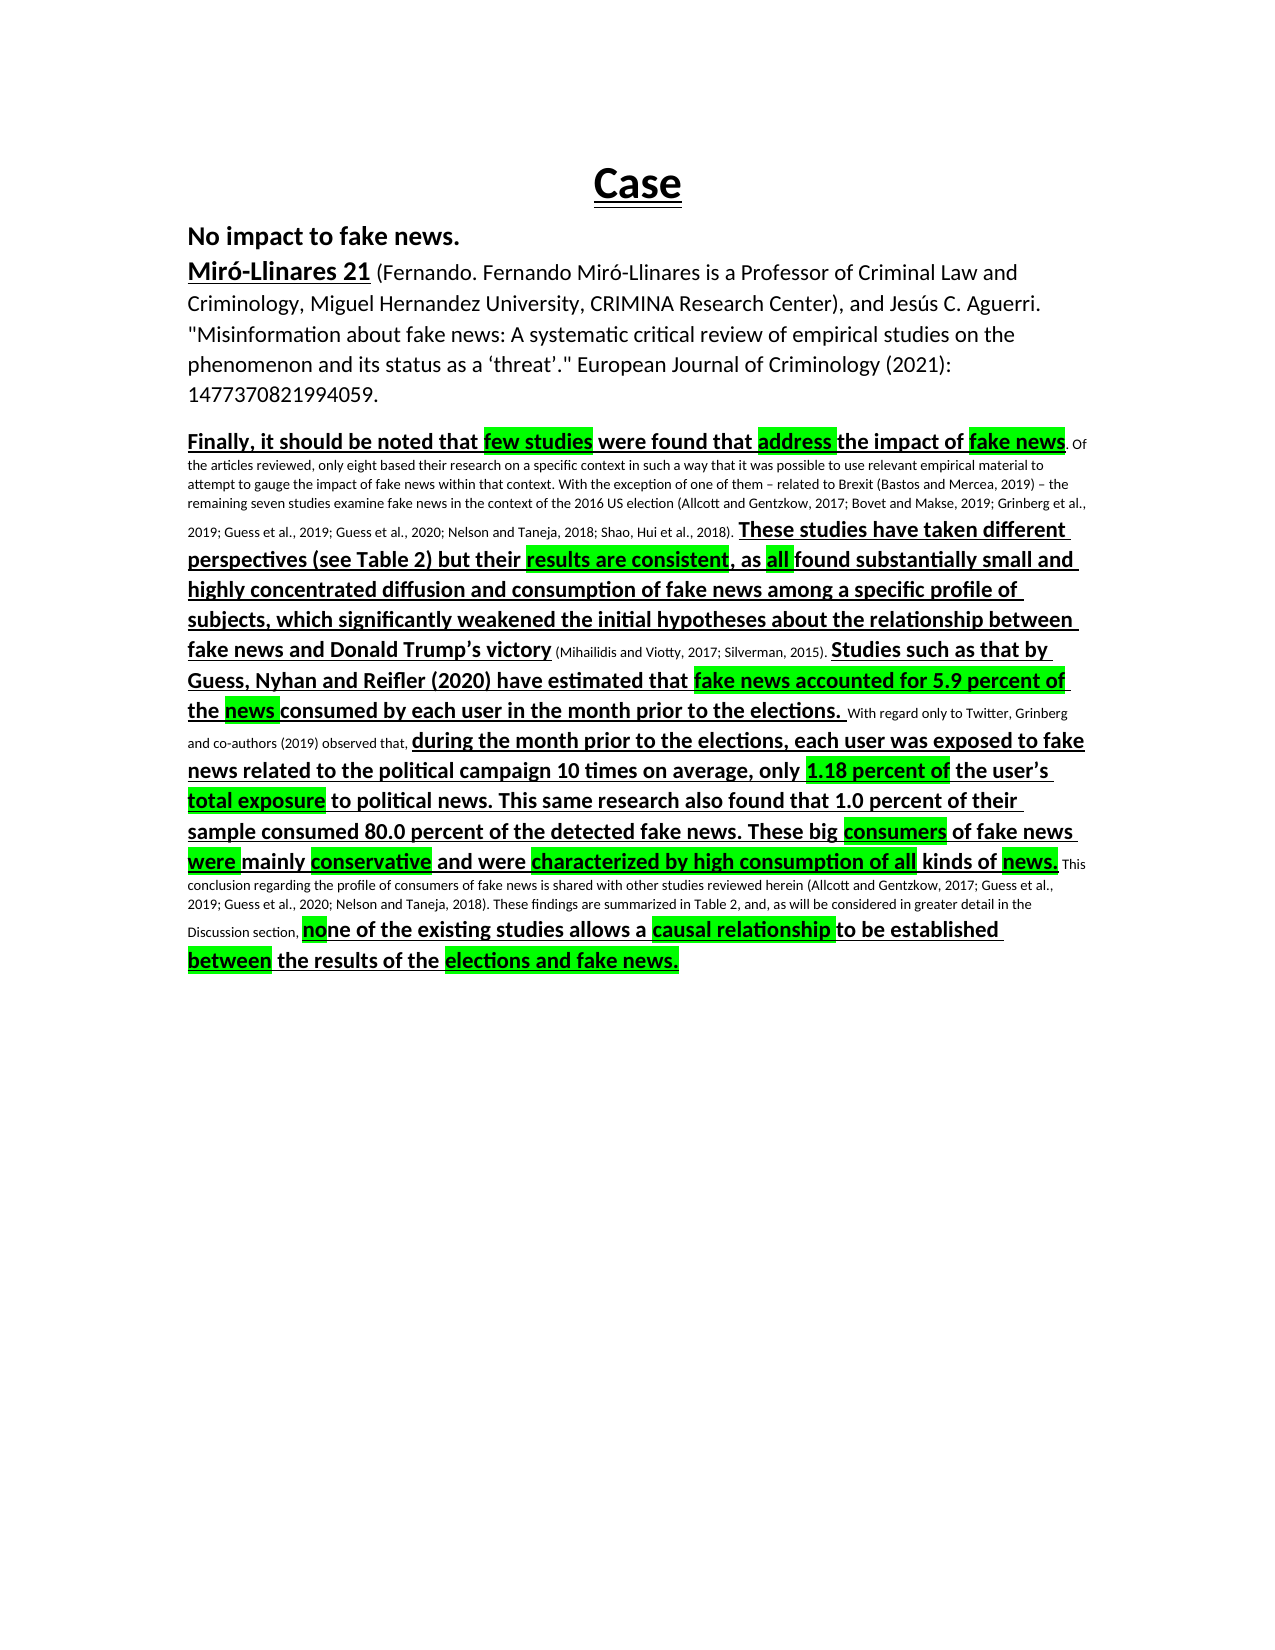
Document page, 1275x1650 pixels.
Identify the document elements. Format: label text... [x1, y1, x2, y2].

text Finally, it should be noted that few studies were found that address the impact of fake news. Of the articles reviewed, only eight based their research on a specific context in such a way that it was possible to use relevant empirical material to attempt to gauge the impact of fake news within that context. With the exception of one of them – related to Brexit (Bastos and Mercea, 2019) – the remaining seven studies examine fake news in the context of the 2016 US election (Allcott and Gentzkow, 2017; Bovet and Makse, 2019; Grinberg et al., 2019; Guess et al., 2019; Guess et al., 2020; Nelson and Taneja, 2018; Shao, Hui et al., 2018). These studies have taken different perspectives (see Table 2) but their results are consistent, as all found substantially small and highly concentrated diffusion and consumption of fake news among a specific profile of subjects, which significantly weakened the initial hypotheses about the relationship between fake news and Donald Trump’s victory (Mihailidis and Viotty, 2017; Silverman, 2015). Studies such as that by Guess, Nyhan and Reifler (2020) have estimated that fake news accounted for 5.9 percent of the news consumed by each user in the month prior to the elections. With regard only to Twitter, Grinberg and co-authors (2019) observed that, during the month prior to the elections, each user was exposed to fake news related to the political campaign 10 times on average, only 1.18 percent of the user’s total exposure to political news. This same research also found that 1.0 percent of their sample consumed 80.0 percent of the detected fake news. These big consumers of fake news were mainly conservative and were characterized by high consumption of all kinds of news. This conclusion regarding the profile of consumers of fake news is shared with other studies reviewed herein (Allcott and Gentzkow, 2017; Guess et al., 2019; Guess et al., 2020; Nelson and Taneja, 2018). These findings are summarized in Table 2, and, as will be considered in greater detail in the Discussion section, none of the existing studies allows a causal relationship to be established between the results of the elections and fake news. [187, 427, 1087, 974]
subtitle No impact to fake news. [187, 219, 1087, 252]
subtitle Case [187, 154, 1087, 210]
text Miró-Llinares 21 (Fernando. Fernando Miró-Llinares is a Professor of Criminal Law and Criminology, Miguel Hernandez University, CRIMINA Research Center), and Jesús C. Aguerri. "Misinformation about fake news: A systematic critical review of empirical studies on the phenomenon and its status as a ‘threat’." European Journal of Criminology (2021): 1477370821994059. [187, 254, 1087, 408]
